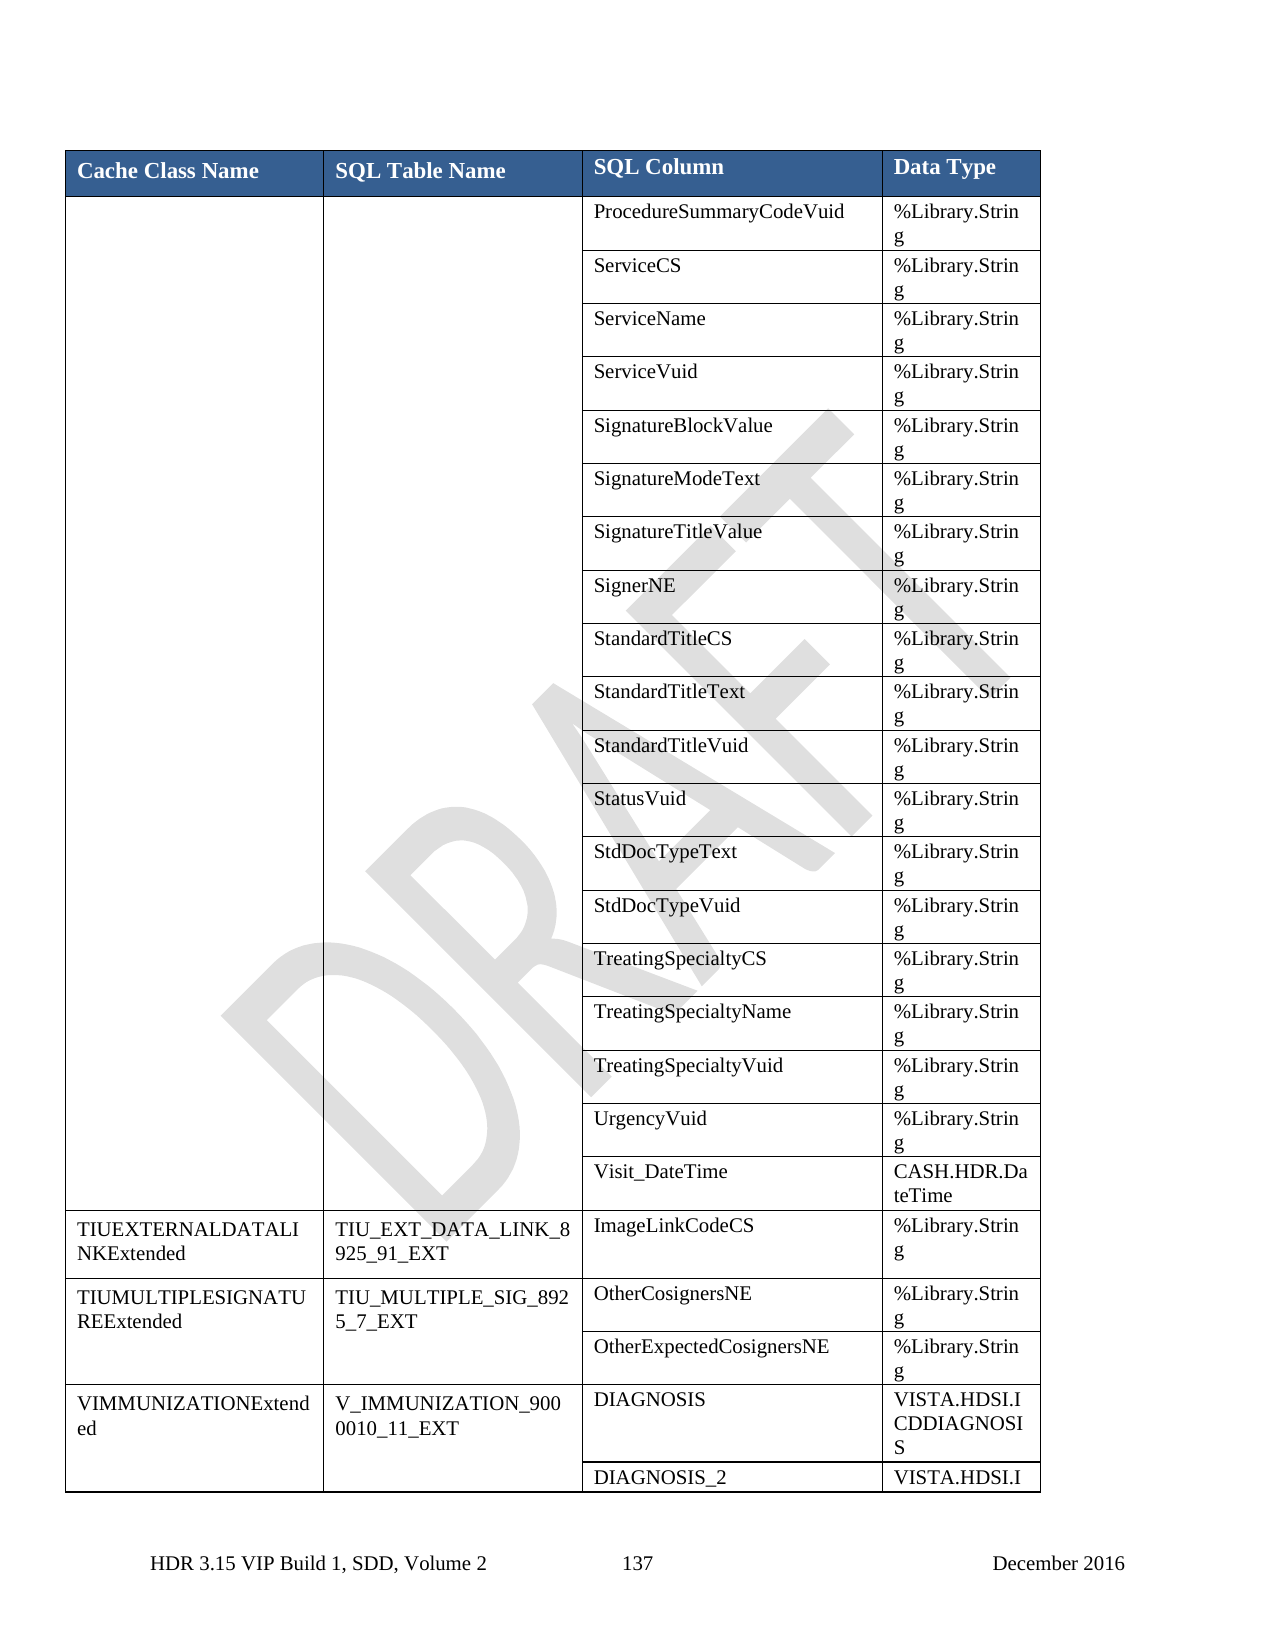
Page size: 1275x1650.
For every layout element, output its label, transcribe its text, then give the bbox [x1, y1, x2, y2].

table_cell StatusVuid [583, 784, 882, 836]
table_cell %Library.String [883, 1051, 1040, 1103]
table_cell V_IMMUNIZATION_9000010_11_EXT [324, 1385, 582, 1491]
table_cell %Library.String [883, 304, 1040, 356]
table_cell %Library.String [883, 517, 1040, 569]
table_cell %Library.String [883, 997, 1040, 1049]
table_cell %Library.String [883, 464, 1040, 516]
table_cell StandardTitleText [583, 677, 882, 729]
table_cell ProcedureSummaryCodeVuid [583, 197, 882, 249]
table_cell ServiceVuid [583, 357, 882, 409]
table_cell StandardTitleCS [583, 624, 882, 676]
table_cell %Library.String [883, 251, 1040, 303]
table_cell TIU_EXT_DATA_LINK_8925_91_EXT [324, 1211, 582, 1277]
table_header Cache Class Name [66, 151, 323, 196]
table_cell %Library.String [883, 1104, 1040, 1156]
table_cell %Library.String [883, 571, 1040, 623]
table_header Data Type [883, 151, 1040, 196]
table_cell DIAGNOSIS_2 [583, 1463, 882, 1491]
table_header SQL Table Name [324, 151, 582, 196]
table_cell CASH.HDR.DateTime [883, 1157, 1040, 1209]
table_cell ServiceCS [583, 251, 882, 303]
table_cell TreatingSpecialtyName [583, 997, 882, 1049]
table_cell SignerNE [583, 571, 882, 623]
table_cell %Library.String [883, 837, 1040, 889]
table_cell %Library.String [883, 1211, 1040, 1277]
table_cell %Library.String [883, 677, 1040, 729]
table_cell StandardTitleVuid [583, 731, 882, 783]
table_cell TreatingSpecialtyCS [583, 944, 882, 996]
table_cell TIUEXTERNALDATALINKExtended [66, 1211, 323, 1277]
table_cell %Library.String [883, 197, 1040, 249]
table_cell VISTA.HDSI.ICDDIAGNOSIS [883, 1385, 1040, 1461]
table_cell VIMMUNIZATIONExtended [66, 1385, 323, 1491]
table_cell %Library.String [883, 1332, 1040, 1384]
table_header SQL Column [583, 151, 882, 196]
table_cell SignatureBlockValue [583, 411, 882, 463]
table_cell SignatureModeText [583, 464, 882, 516]
table_cell ImageLinkCodeCS [583, 1211, 882, 1277]
table_cell %Library.String [883, 624, 1040, 676]
table_cell %Library.String [883, 944, 1040, 996]
table_cell OtherCosignersNE [583, 1279, 882, 1331]
table_cell %Library.String [883, 1279, 1040, 1331]
table_cell VISTA.HDSI.ICDDIAGNOSIS [883, 1463, 1040, 1491]
table_cell TreatingSpecialtyVuid [583, 1051, 882, 1103]
table_cell %Library.String [883, 784, 1040, 836]
table_cell ServiceName [583, 304, 882, 356]
table_cell %Library.String [883, 357, 1040, 409]
table_cell %Library.String [883, 411, 1040, 463]
table_cell Visit_DateTime [583, 1157, 882, 1209]
table_cell TIUMULTIPLESIGNATUREExtended [66, 1279, 323, 1384]
table_cell DIAGNOSIS [583, 1385, 882, 1461]
table_cell UrgencyVuid [583, 1104, 882, 1156]
table_cell StdDocTypeVuid [583, 891, 882, 943]
table_cell TIU_MULTIPLE_SIG_8925_7_EXT [324, 1279, 582, 1384]
table_cell OtherExpectedCosignersNE [583, 1332, 882, 1384]
table_cell %Library.String [883, 891, 1040, 943]
table_cell StdDocTypeText [583, 837, 882, 889]
table_cell SignatureTitleValue [583, 517, 882, 569]
table_cell %Library.String [883, 731, 1040, 783]
